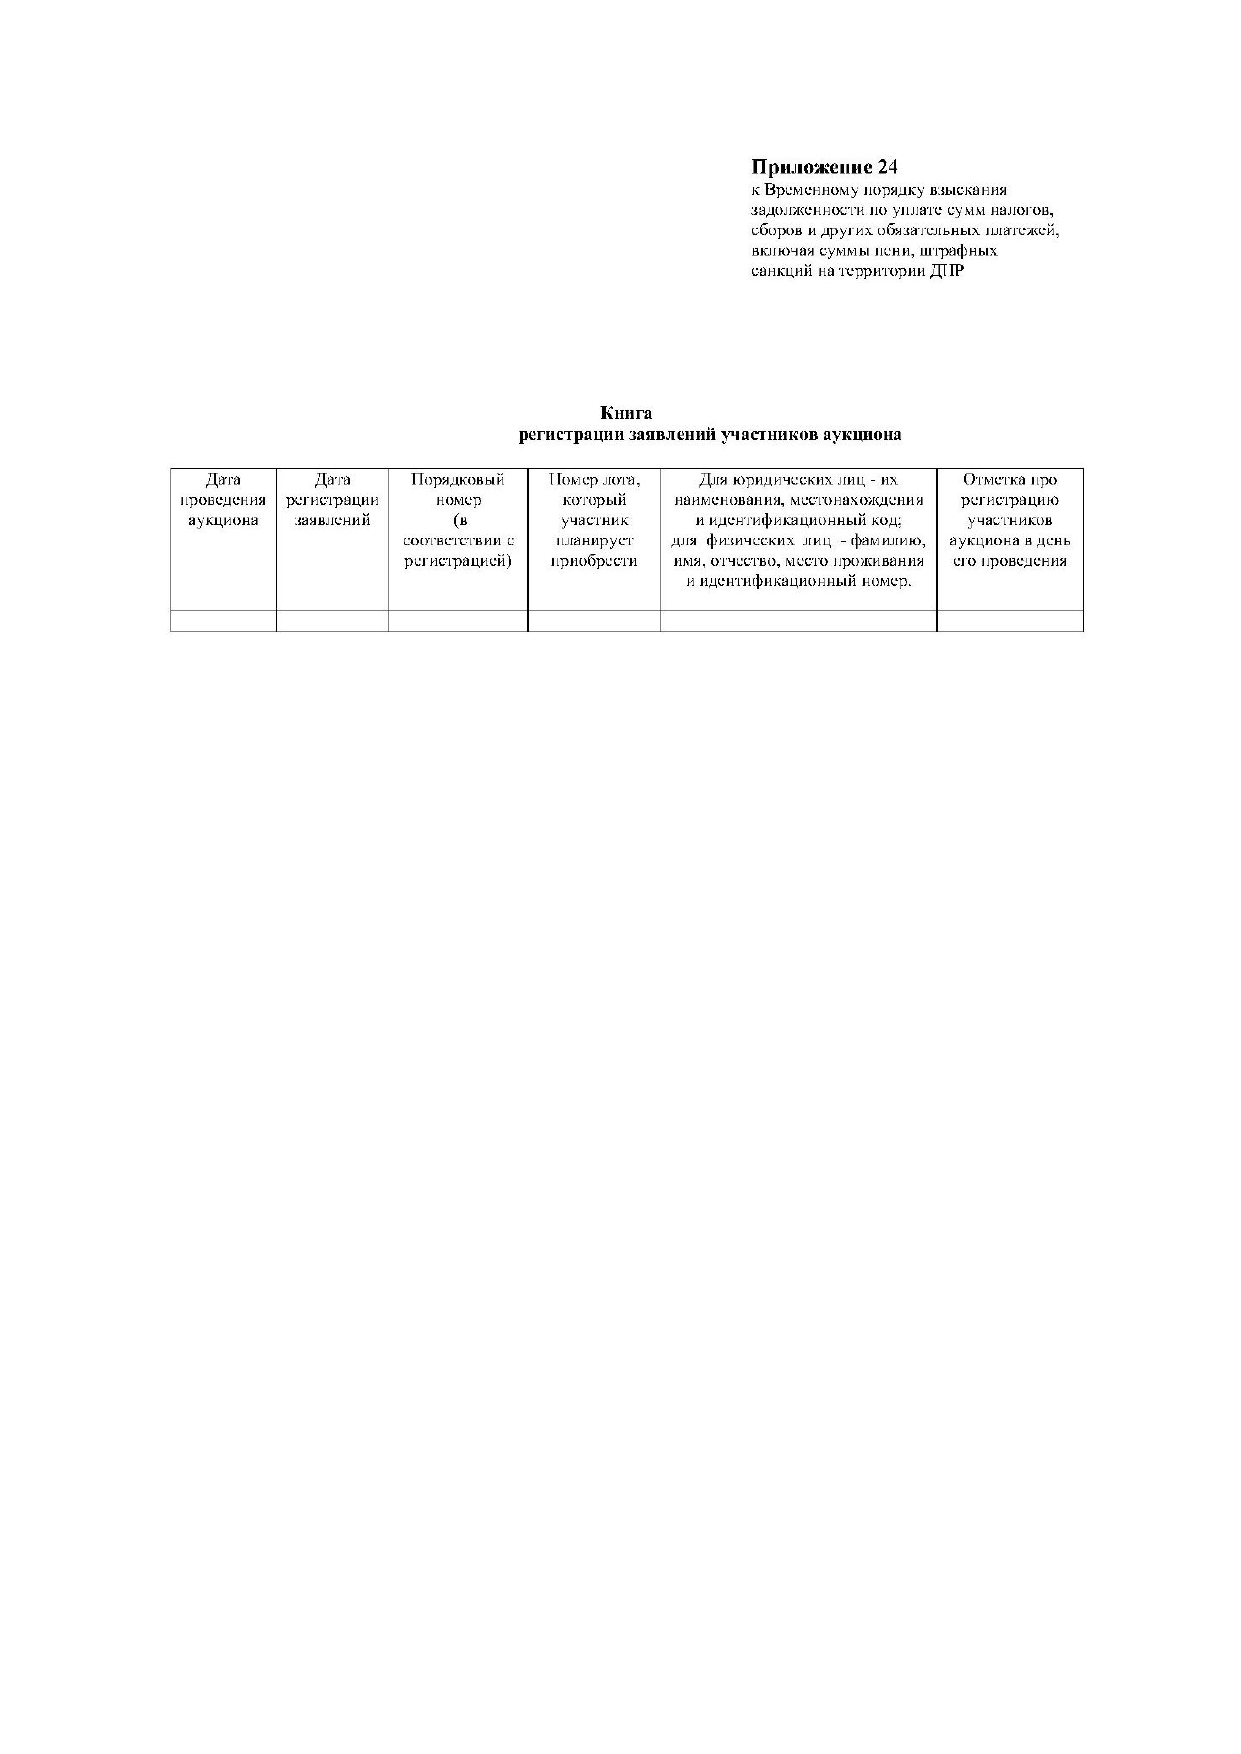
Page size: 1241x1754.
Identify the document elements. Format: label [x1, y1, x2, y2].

picture [132, 141, 1108, 681]
